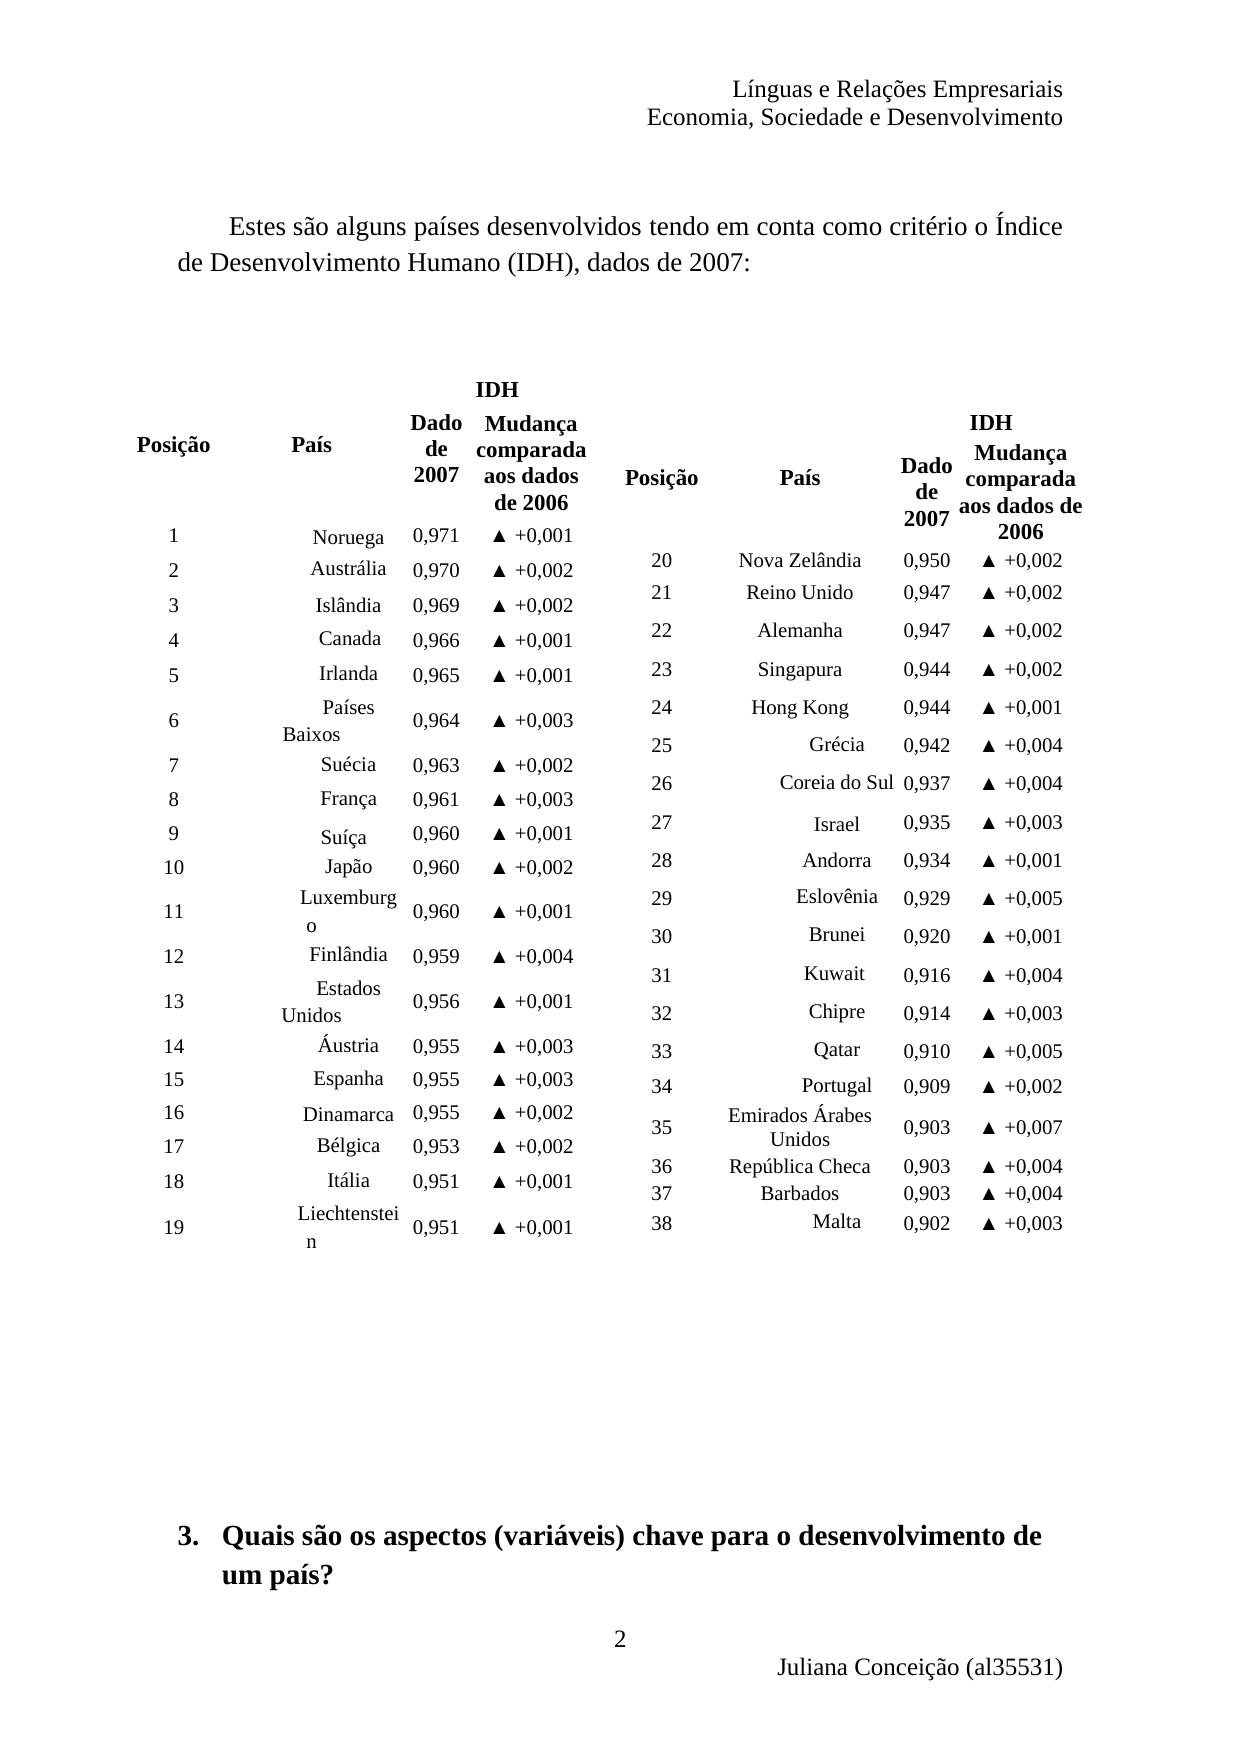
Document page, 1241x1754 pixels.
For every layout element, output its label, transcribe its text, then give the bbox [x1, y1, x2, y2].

table_cell Itália [221, 1164, 402, 1199]
table_cell Bélgica [221, 1129, 402, 1164]
table_cell 0,920 [897, 917, 956, 955]
table_cell Luxemburgo [221, 884, 402, 939]
table_cell 34 [621, 1070, 702, 1101]
table_cell 21 [621, 573, 702, 611]
table_cell 20 [621, 546, 702, 573]
table_cell 0,970 [402, 553, 470, 587]
table_cell Estados Unidos [221, 974, 402, 1029]
table_cell Emirados Árabes Unidos [703, 1101, 897, 1152]
table_cell ▲ +0,003 [956, 1207, 1085, 1238]
table_cell Hong Kong [703, 688, 897, 726]
table_cell 0,955 [402, 1063, 470, 1096]
table_cell 0,956 [402, 974, 470, 1029]
table_cell ▲ +0,004 [956, 1180, 1085, 1207]
table_cell 0,910 [897, 1032, 956, 1070]
table_cell 0,903 [897, 1180, 956, 1207]
table_cell 35 [621, 1101, 702, 1152]
table_cell ▲ +0,001 [956, 841, 1085, 879]
table_cell 0,951 [402, 1199, 470, 1254]
table_cell 0,955 [402, 1029, 470, 1062]
table_cell ▲ +0,002 [470, 553, 592, 587]
table_cell ▲ +0,003 [470, 1029, 592, 1062]
table_cell Grécia [703, 726, 897, 764]
table_cell 4 [126, 623, 221, 657]
table_cell Islândia [221, 588, 402, 622]
table_header Posição [621, 408, 702, 546]
table_header IDH [402, 372, 592, 407]
table_cell 12 [126, 939, 221, 974]
table_cell Austrália [221, 553, 402, 587]
table_cell Israel [703, 803, 897, 841]
table_cell ▲ +0,002 [470, 850, 592, 884]
table_header IDH [897, 408, 1085, 437]
table_cell 29 [621, 879, 702, 917]
table_cell ▲ +0,002 [470, 588, 592, 622]
table_cell República Checa [703, 1153, 897, 1180]
table_cell 32 [621, 994, 702, 1032]
table_cell ▲ +0,003 [470, 693, 592, 748]
table_cell 0,950 [897, 546, 956, 573]
table_cell Andorra [703, 841, 897, 879]
table_cell 0,960 [402, 850, 470, 884]
table_cell 0,934 [897, 841, 956, 879]
table_cell Barbados [703, 1180, 897, 1207]
table_cell 0,953 [402, 1129, 470, 1164]
table_cell ▲ +0,001 [470, 623, 592, 657]
table_cell Chipre [703, 994, 897, 1032]
table_cell 18 [126, 1164, 221, 1199]
table_cell 5 [126, 658, 221, 692]
table_cell Reino Unido [703, 573, 897, 611]
table_cell 0,947 [897, 573, 956, 611]
table_cell ▲ +0,002 [956, 546, 1085, 573]
table_cell 0,935 [897, 803, 956, 841]
table_header País [703, 408, 897, 546]
table_cell ▲ +0,003 [470, 1063, 592, 1096]
table_cell 0,909 [897, 1070, 956, 1101]
table_cell Suíça [221, 816, 402, 850]
table_cell 38 [621, 1207, 702, 1238]
table_cell Países Baixos [221, 693, 402, 748]
table_cell 9 [126, 816, 221, 850]
table_cell 10 [126, 850, 221, 884]
table_cell 0,966 [402, 623, 470, 657]
table_cell Kuwait [703, 955, 897, 994]
table_cell 8 [126, 783, 221, 816]
table_cell França [221, 783, 402, 816]
table_cell Eslovênia [703, 879, 897, 917]
table_cell 25 [621, 726, 702, 764]
table_cell 0,960 [402, 884, 470, 939]
table_cell ▲ +0,004 [956, 764, 1085, 802]
table_cell ▲ +0,001 [470, 816, 592, 850]
table_cell ▲ +0,005 [956, 879, 1085, 917]
table_cell Canada [221, 623, 402, 657]
table_cell ▲ +0,002 [470, 1096, 592, 1129]
table_cell 7 [126, 748, 221, 783]
table_cell 0,902 [897, 1207, 956, 1238]
table_cell 0,951 [402, 1164, 470, 1199]
table_cell ▲ +0,001 [956, 917, 1085, 955]
table_cell 0,947 [897, 611, 956, 649]
table_cell 0,971 [402, 518, 470, 552]
table_cell 23 [621, 650, 702, 688]
table_cell 0,914 [897, 994, 956, 1032]
table_cell 14 [126, 1029, 221, 1062]
table_cell 37 [621, 1180, 702, 1207]
table_cell 15 [126, 1063, 221, 1096]
table_cell 17 [126, 1129, 221, 1164]
table_cell Malta [703, 1207, 897, 1238]
table_cell 28 [621, 841, 702, 879]
table_cell ▲ +0,001 [470, 1164, 592, 1199]
table_cell Singapura [703, 650, 897, 688]
table_cell ▲ +0,005 [956, 1032, 1085, 1070]
table_cell 2 [126, 553, 221, 587]
table_cell Portugal [703, 1070, 897, 1101]
table_cell 16 [126, 1096, 221, 1129]
list Quais são os aspectos (variáveis) chave para o desenvolvimento de um país? [177, 1518, 1063, 1591]
table_cell Coreia do Sul [703, 764, 897, 802]
table_cell ▲ +0,001 [470, 518, 592, 552]
table_cell 24 [621, 688, 702, 726]
table_cell Japão [221, 850, 402, 884]
table_cell ▲ +0,007 [956, 1101, 1085, 1152]
table_cell ▲ +0,002 [470, 1129, 592, 1164]
table_cell Mudança comparada aos dados de 2006 [470, 407, 592, 517]
table_cell 0,965 [402, 658, 470, 692]
table_header País [221, 372, 402, 517]
table_cell 0,916 [897, 955, 956, 994]
table_cell 36 [621, 1153, 702, 1180]
table_cell Liechtenstein [221, 1199, 402, 1254]
table_cell ▲ +0,003 [956, 803, 1085, 841]
table_cell ▲ +0,004 [956, 726, 1085, 764]
table_cell 30 [621, 917, 702, 955]
table_cell ▲ +0,001 [470, 884, 592, 939]
table_cell Espanha [221, 1063, 402, 1096]
table_cell Áustria [221, 1029, 402, 1062]
table_cell 0,963 [402, 748, 470, 783]
table_cell 19 [126, 1199, 221, 1254]
text Estes são alguns países desenvolvidos tendo em conta como critério o Índice de Desenvolvimento Humano (IDH), dados de 2007: [177, 210, 1063, 277]
table_cell ▲ +0,004 [470, 939, 592, 974]
table_cell Brunei [703, 917, 897, 955]
table_cell 0,903 [897, 1153, 956, 1180]
table_cell 11 [126, 884, 221, 939]
table_cell 0,955 [402, 1096, 470, 1129]
table_cell Irlanda [221, 658, 402, 692]
table_header Posição [126, 372, 221, 517]
table_cell ▲ +0,002 [956, 611, 1085, 649]
table_cell 3 [126, 588, 221, 622]
table_cell ▲ +0,002 [956, 1070, 1085, 1101]
table_cell Dado de 2007 [897, 438, 956, 546]
table_cell Mudança comparada aos dados de 2006 [956, 438, 1085, 546]
table_cell 0,942 [897, 726, 956, 764]
table_cell Finlândia [221, 939, 402, 974]
table_cell ▲ +0,003 [470, 783, 592, 816]
table_cell 0,903 [897, 1101, 956, 1152]
table_cell ▲ +0,001 [470, 1199, 592, 1254]
table_cell ▲ +0,002 [956, 573, 1085, 611]
table_cell Qatar [703, 1032, 897, 1070]
table_cell 0,944 [897, 688, 956, 726]
table_cell Nova Zelândia [703, 546, 897, 573]
table_cell Suécia [221, 748, 402, 783]
table_cell 1 [126, 518, 221, 552]
table_cell ▲ +0,002 [956, 650, 1085, 688]
table_cell ▲ +0,001 [470, 974, 592, 1029]
table_cell Dado de 2007 [402, 407, 470, 517]
table_cell 0,929 [897, 879, 956, 917]
table_cell 13 [126, 974, 221, 1029]
table_cell 0,960 [402, 816, 470, 850]
table_cell 33 [621, 1032, 702, 1070]
table_cell ▲ +0,002 [470, 748, 592, 783]
table_cell 0,937 [897, 764, 956, 802]
table_cell 31 [621, 955, 702, 994]
table_cell ▲ +0,001 [956, 688, 1085, 726]
table_cell ▲ +0,004 [956, 1153, 1085, 1180]
table_cell Noruega [221, 518, 402, 552]
table_cell 0,961 [402, 783, 470, 816]
table_cell 26 [621, 764, 702, 802]
table_cell 0,959 [402, 939, 470, 974]
table_cell 0,964 [402, 693, 470, 748]
table_cell ▲ +0,003 [956, 994, 1085, 1032]
table_cell 27 [621, 803, 702, 841]
table_cell ▲ +0,004 [956, 955, 1085, 994]
table_cell 6 [126, 693, 221, 748]
table_cell 0,944 [897, 650, 956, 688]
table_cell ▲ +0,001 [470, 658, 592, 692]
table_cell Alemanha [703, 611, 897, 649]
table_cell 22 [621, 611, 702, 649]
table_cell 0,969 [402, 588, 470, 622]
table_cell Dinamarca [221, 1096, 402, 1129]
